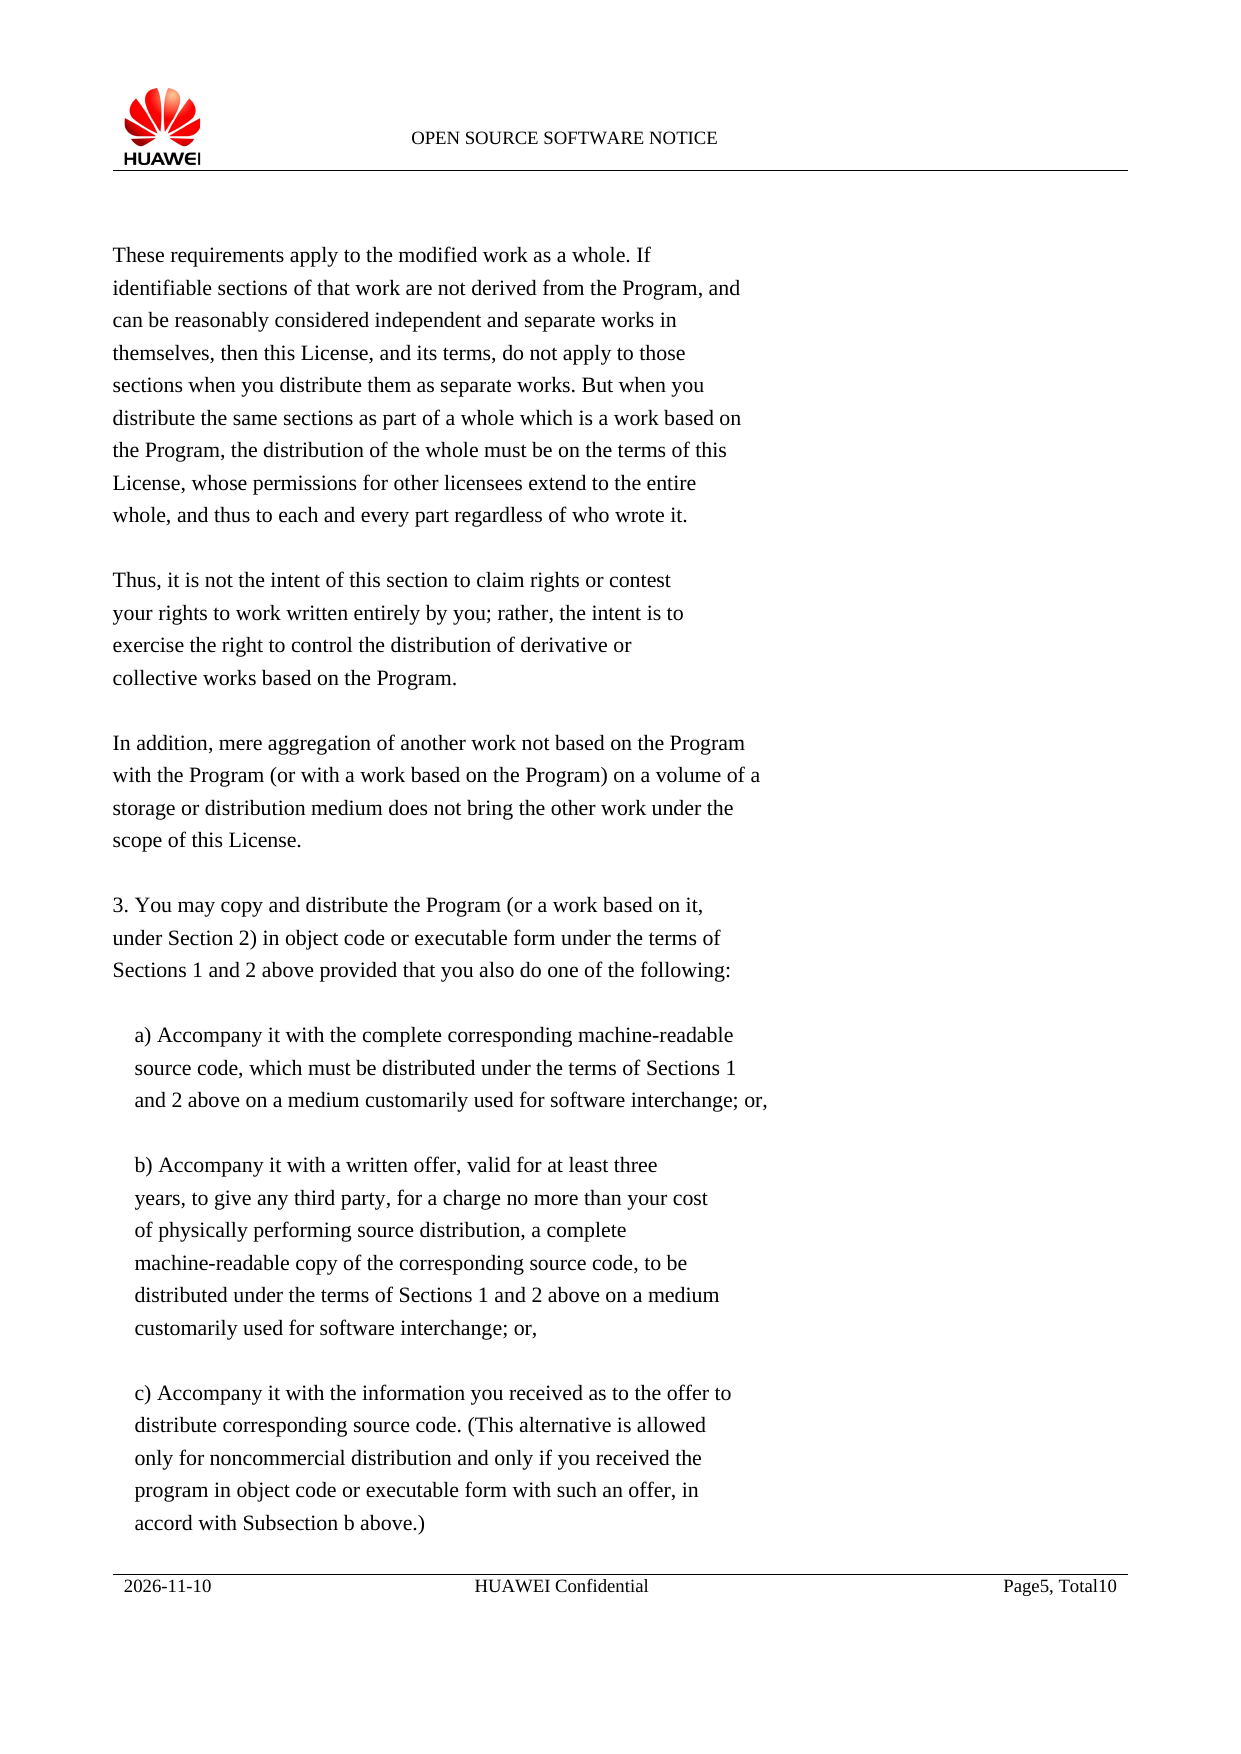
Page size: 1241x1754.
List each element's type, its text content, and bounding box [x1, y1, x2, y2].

picture [124, 88, 201, 165]
